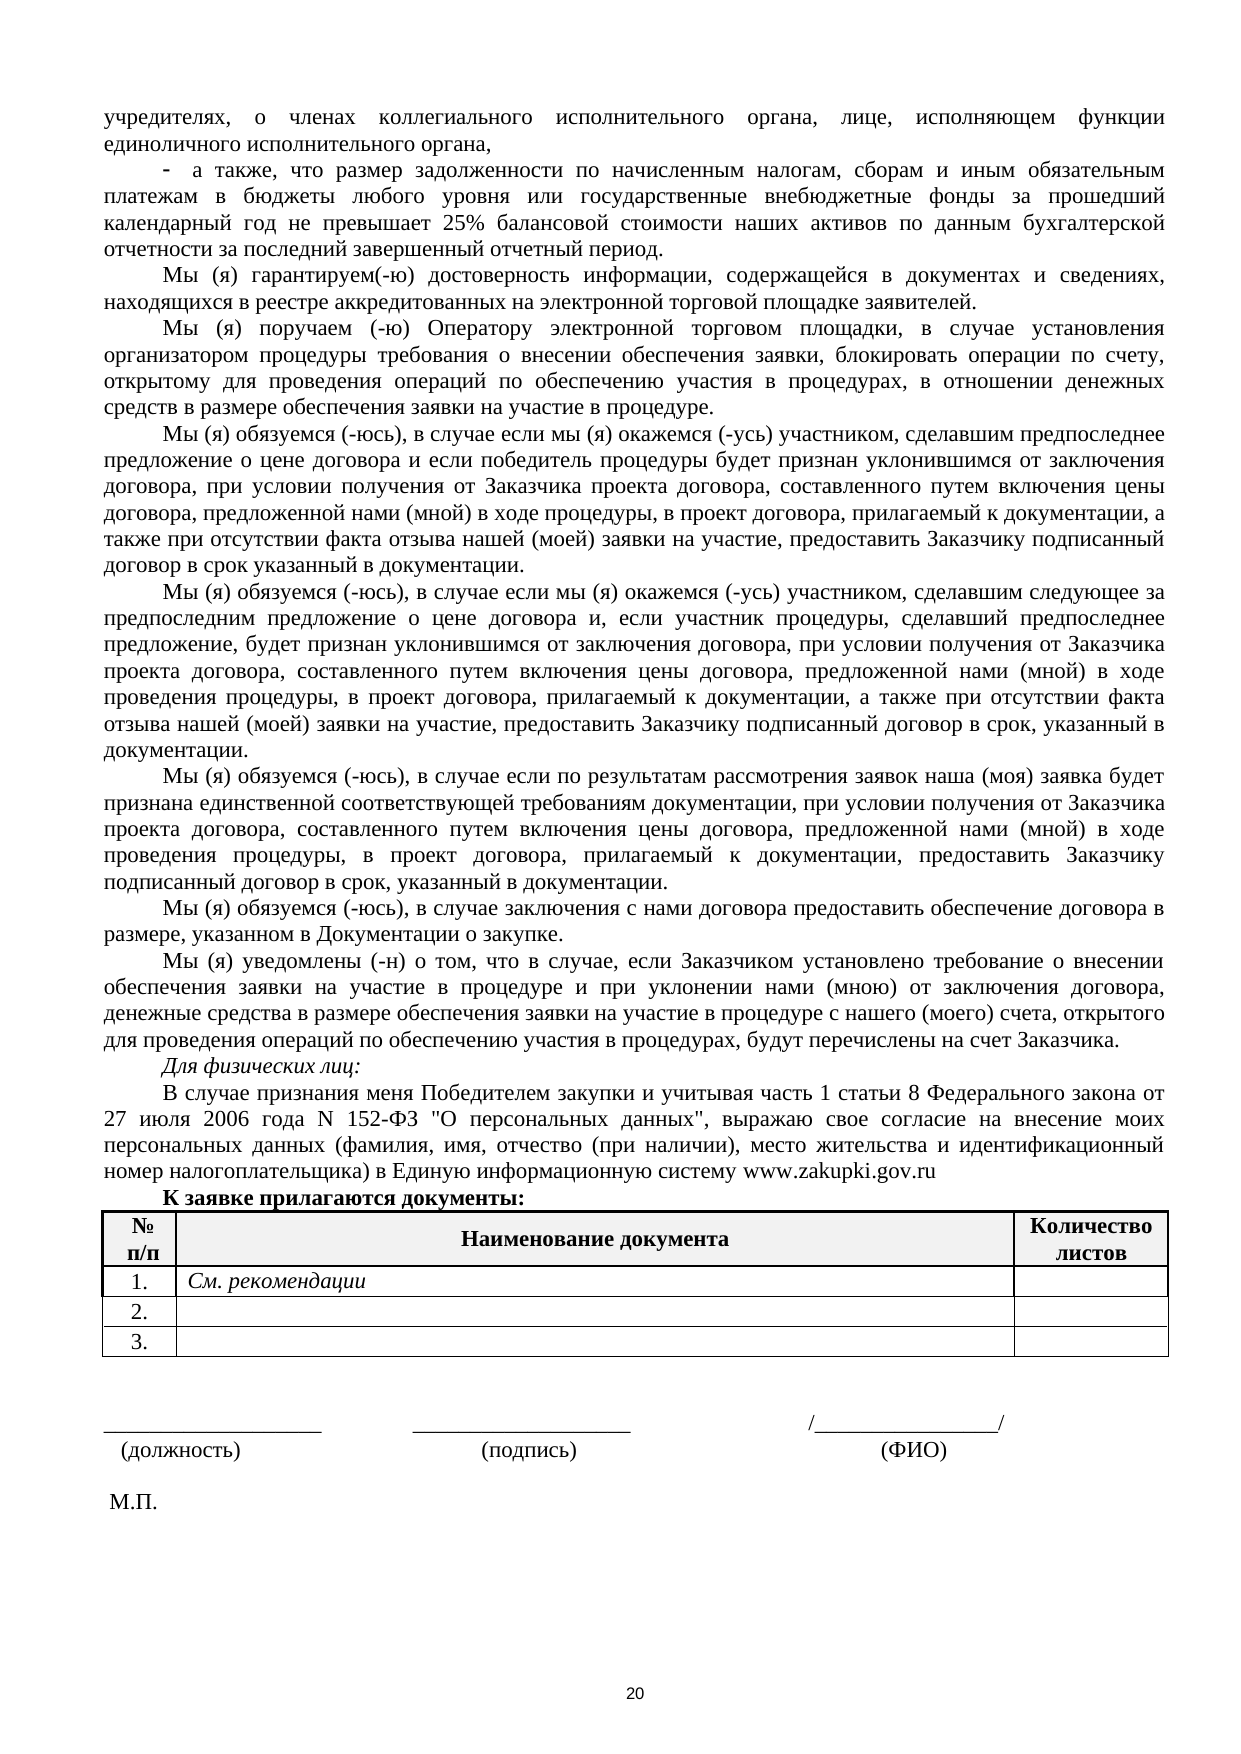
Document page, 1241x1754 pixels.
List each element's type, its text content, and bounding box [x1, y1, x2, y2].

text Мы (я) уведомлены (-н) о том, что в случае, если Заказчиком установлено требование о внесении обеспечения заявки на участие в процедуре и при уклонении нами (мною) от заключения договора, денежные средства в размере обеспечения заявки на участие в процедуре с нашего (моего) счета, открытого для проведения операций по обеспечению участия в процедурах, будут перечислены на счет Заказчика. [103, 947, 1167, 1052]
text ___________________ ___________________ /________________/ [103, 1409, 1167, 1436]
text К заявке прилагаются документы: [103, 1184, 1167, 1210]
text В случае признания меня Победителем закупки и учитывая часть 1 статьи 8 Федерального закона от 27 июля 2006 года N 152-ФЗ "О персональных данных", выражаю свое согласие на внесение моих персональных данных (фамилия, имя, отчество (при наличии), место жительства и идентификационный номер налогоплательщика) в Единую информационную систему www.zakupki.gov.ru [103, 1078, 1167, 1184]
list а также, что размер задолженности по начисленным налогам, сборам и иным обязательным платежам в бюджеты любого уровня или государственные внебюджетные фонды за прошедший календарный год не превышает 25% балансовой стоимости наших активов по данным бухгалтерской отчетности за последний завершенный отчетный период. [103, 156, 1167, 262]
text Мы (я) поручаем (-ю) Оператору электронной торговом площадки, в случае установления организатором процедуры требования о внесении обеспечения заявки, блокировать операции по счету, открытому для проведения операций по обеспечению участия в процедурах, в отношении денежных средств в размере обеспечения заявки на участие в процедуре. [103, 314, 1167, 420]
text Мы (я) обязуемся (-юсь), в случае если мы (я) окажемся (-усь) участником, сделавшим следующее за предпоследним предложение о цене договора и, если участник процедуры, сделавший предпоследнее предложение, будет признан уклонившимся от заключения договора, при условии получения от Заказчика проекта договора, составленного путем включения цены договора, предложенной нами (мной) в ходе проведения процедуры, в проект договора, прилагаемый к документации, а также при отсутствии факта отзыва нашей (моей) заявки на участие, предоставить Заказчику подписанный договор в срок, указанный в документации. [103, 578, 1167, 762]
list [103, 103, 1167, 156]
text Для физических лиц: [103, 1052, 1167, 1078]
text Мы (я) обязуемся (-юсь), в случае заключения с нами договора предоставить обеспечение договора в размере, указанном в Документации о закупке. [103, 894, 1167, 947]
table_cell 2. [103, 1297, 176, 1326]
text Мы (я) обязуемся (-юсь), в случае если мы (я) окажемся (-усь) участником, сделавшим предпоследнее предложение о цене договора и если победитель процедуры будет признан уклонившимся от заключения договора, при условии получения от Заказчика проекта договора, составленного путем включения цены договора, предложенной нами (мной) в ходе процедуры, в проект договора, прилагаемый к документации, а также при отсутствии факта отзыва нашей (моей) заявки на участие, предоставить Заказчику подписанный договор в срок указанный в документации. [103, 420, 1167, 578]
text (должность) (подпись) (ФИО) [103, 1436, 1167, 1462]
table_cell [1015, 1267, 1167, 1296]
table_cell [1015, 1297, 1168, 1326]
table_cell [177, 1297, 1014, 1326]
table_header Наименование документа [177, 1213, 1013, 1265]
text М.П. [103, 1488, 1167, 1515]
table_header Количество листов [1015, 1213, 1167, 1265]
table_cell 1. [104, 1267, 175, 1296]
table_cell 3. [103, 1326, 176, 1356]
text Мы (я) обязуемся (-юсь), в случае если по результатам рассмотрения заявок наша (моя) заявка будет признана единственной соответствующей требованиям документации, при условии получения от Заказчика проекта договора, составленного путем включения цены договора, предложенной нами (мной) в ходе проведения процедуры, в проект договора, прилагаемый к документации, предоставить Заказчику подписанный договор в срок, указанный в документации. [103, 762, 1167, 894]
table_cell См. рекомендации [177, 1267, 1013, 1296]
table_header № п/п [104, 1213, 175, 1265]
table_cell [1015, 1326, 1168, 1356]
text Мы (я) гарантируем(-ю) достоверность информации, содержащейся в документах и сведениях, находящихся в реестре аккредитованных на электронной торговой площадке заявителей. [103, 262, 1167, 314]
table_cell [177, 1327, 1014, 1356]
